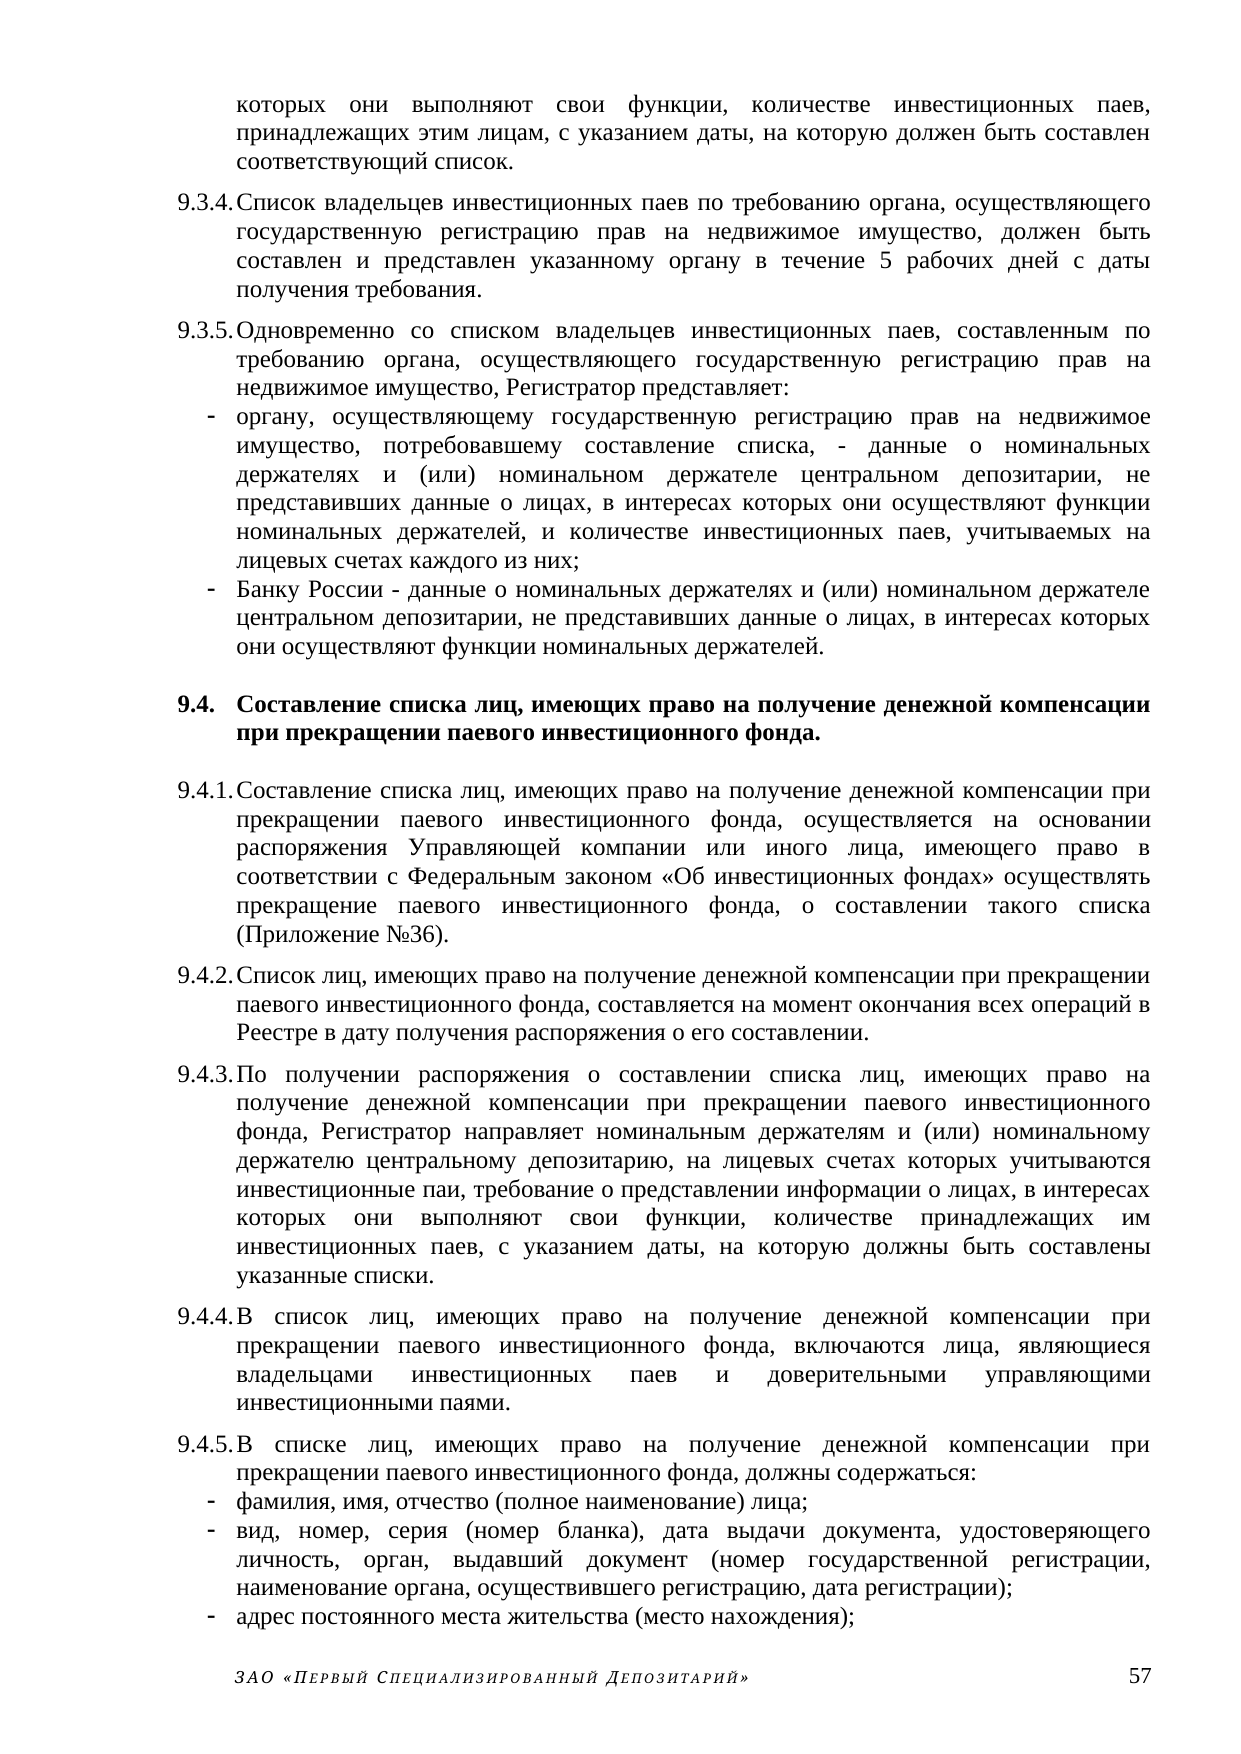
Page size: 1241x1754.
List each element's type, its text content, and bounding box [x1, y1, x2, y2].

list Одновременно со списком владельцев инвестиционных паев, составленным по требованию органа, осуществляющего государственную регистрацию прав на недвижимое имущество, Регистратор представляет: [177, 315, 1152, 401]
list Составление списка лиц, имеющих право на получение денежной компенсации при прекращении паевого инвестиционного фонда. [177, 689, 1152, 746]
list органу, осуществляющему государственную регистрацию прав на недвижимое имущество, потребовавшему составление списка, - данные о номинальных держателях и (или) номинальном держателе центральном депозитарии, не представивших данные о лицах, в интересах которых они осуществляют функции номинальных держателей, и количестве инвестиционных паев, учитываемых на лицевых счетах каждого из них; [207, 401, 1152, 574]
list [177, 89, 1152, 175]
list фамилия, имя, отчество (полное наименование) лица; [207, 1486, 1152, 1515]
list адрес постоянного места жительства (место нахождения); [207, 1601, 1152, 1630]
list Список лиц, имеющих право на получение денежной компенсации при прекращении паевого инвестиционного фонда, составляется на момент окончания всех операций в Реестре в дату получения распоряжения о его составлении. [177, 960, 1152, 1046]
list По получении распоряжения о составлении списка лиц, имеющих право на получение денежной компенсации при прекращении паевого инвестиционного фонда, Регистратор направляет номинальным держателям и (или) номинальному держателю центральному депозитарию, на лицевых счетах которых учитываются инвестиционные паи, требование о представлении информации о лицах, в интересах которых они выполняют свои функции, количестве принадлежащих им инвестиционных паев, с указанием даты, на которую должны быть составлены указанные списки. [177, 1059, 1152, 1289]
list В список лиц, имеющих право на получение денежной компенсации при прекращении паевого инвестиционного фонда, включаются лица, являющиеся владельцами инвестиционных паев и доверительными управляющими инвестиционными паями. [177, 1301, 1152, 1416]
list Список владельцев инвестиционных паев по требованию органа, осуществляющего государственную регистрацию прав на недвижимое имущество, должен быть составлен и представлен указанному органу в течение 5 рабочих дней с даты получения требования. [177, 187, 1152, 302]
list Банку России - данные о номинальных держателях и (или) номинальном держателе центральном депозитарии, не представивших данные о лицах, в интересах которых они осуществляют функции номинальных держателей. [207, 574, 1152, 660]
list Составление списка лиц, имеющих право на получение денежной компенсации при прекращении паевого инвестиционного фонда, осуществляется на основании распоряжения Управляющей компании или иного лица, имеющего право в соответствии с Федеральным законом «Об инвестиционных фондах» осуществлять прекращение паевого инвестиционного фонда, о составлении такого списка (Приложение №36). [177, 775, 1152, 947]
list вид, номер, серия (номер бланка), дата выдачи документа, удостоверяющего личность, орган, выдавший документ (номер государственной регистрации, наименование органа, осуществившего регистрацию, дата регистрации); [207, 1515, 1152, 1601]
list В списке лиц, имеющих право на получение денежной компенсации при прекращении паевого инвестиционного фонда, должны содержаться: [177, 1429, 1152, 1486]
